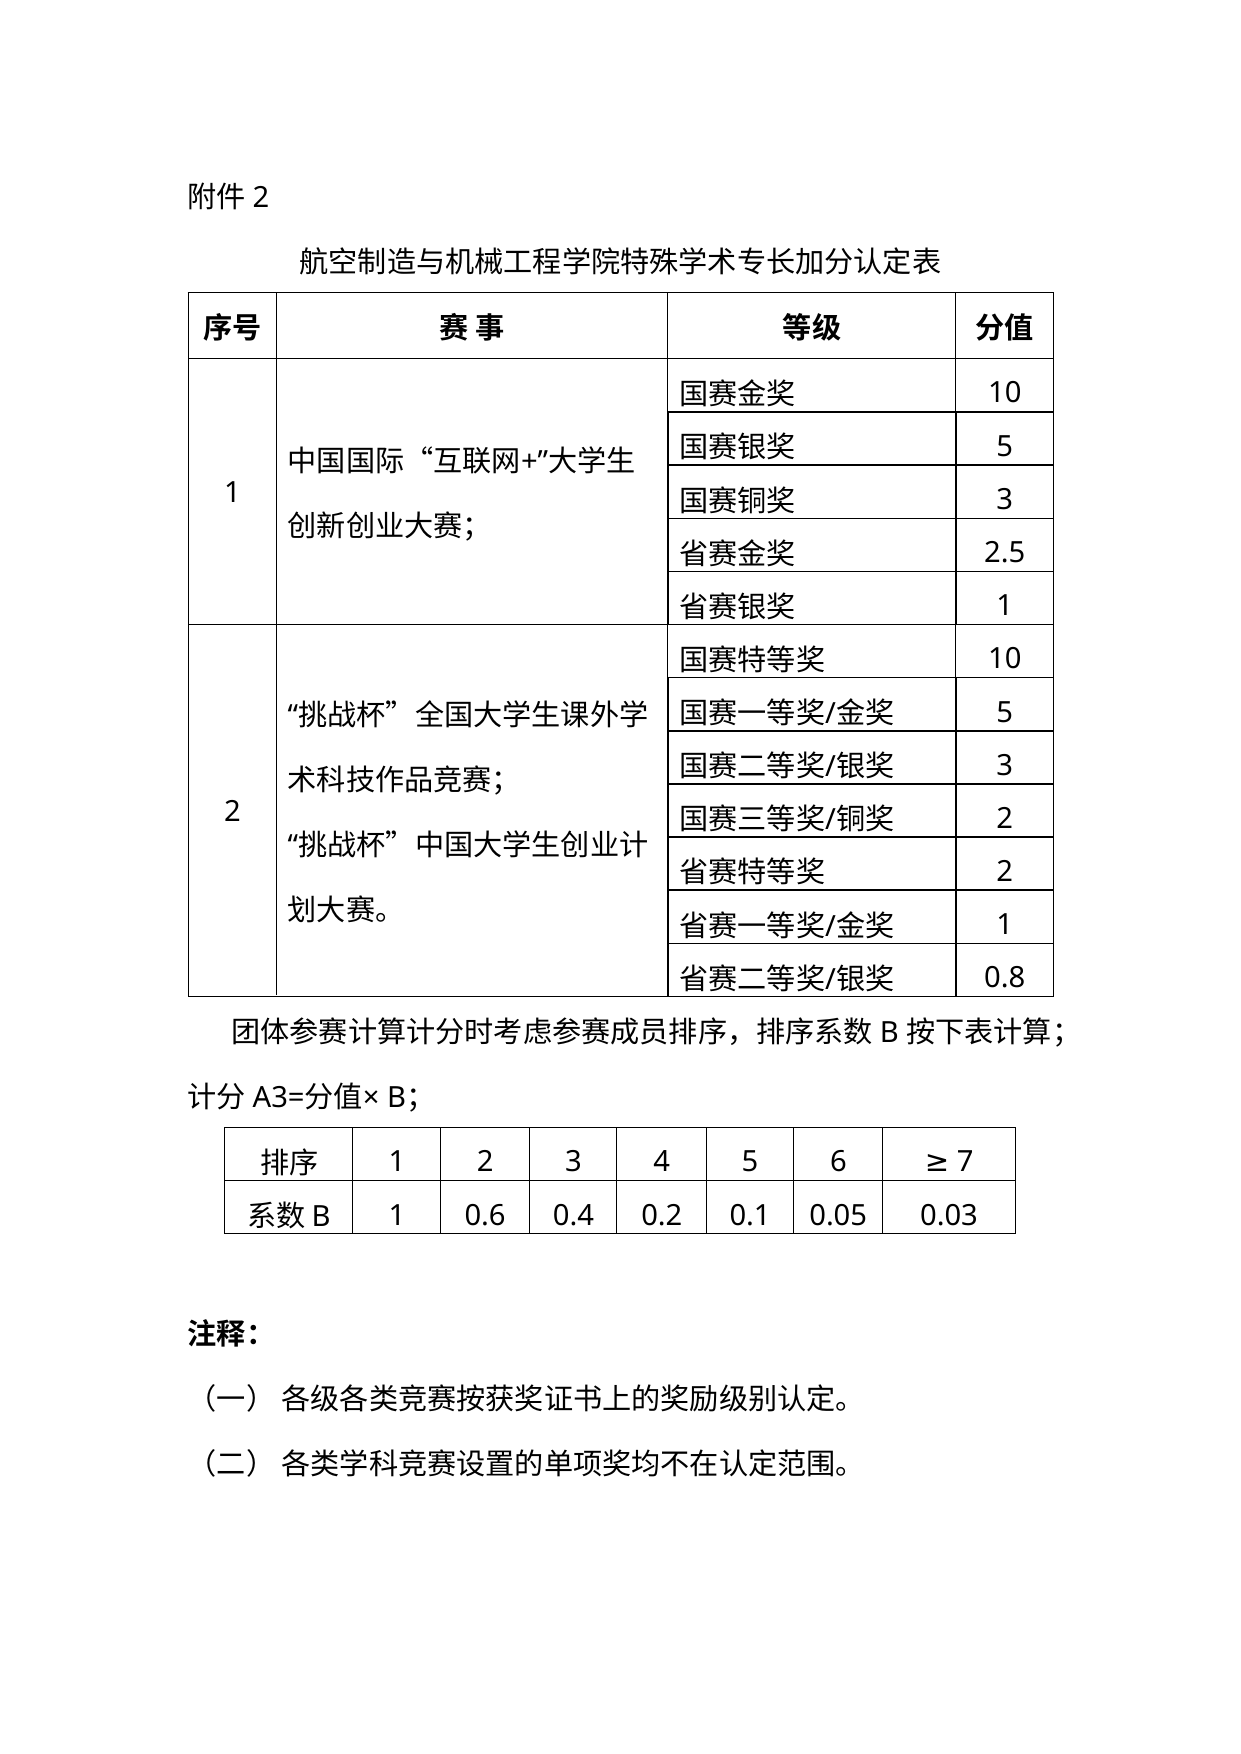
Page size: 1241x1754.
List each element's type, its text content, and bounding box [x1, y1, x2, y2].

table_header 等级 [668, 293, 955, 358]
text （一） 各级各类竞赛按获奖证书上的奖励级别认定。 [187, 1364, 1053, 1429]
table_cell 0.05 [794, 1181, 882, 1233]
table_cell 0.2 [617, 1181, 706, 1233]
text 附件 2 [187, 162, 1053, 227]
table_cell 省赛银奖 [669, 572, 955, 624]
table_cell 国赛二等奖/银奖 [669, 732, 955, 783]
table_cell 中国国际“互联网+”大学生创新创业大赛； [277, 359, 667, 624]
table_cell 0.6 [441, 1181, 529, 1233]
table_header 6 [794, 1128, 882, 1180]
table_cell 2 [957, 785, 1053, 836]
table_header 3 [530, 1128, 616, 1180]
table_cell 2.5 [957, 519, 1053, 571]
table_cell 1 [353, 1181, 440, 1233]
table_cell 0.1 [707, 1181, 793, 1233]
table_cell 省赛特等奖 [669, 838, 955, 889]
table_header 4 [617, 1128, 706, 1180]
table_cell 2 [957, 838, 1053, 889]
table_cell 2 [189, 625, 276, 996]
table_cell 0.03 [883, 1181, 1015, 1233]
table_cell 5 [957, 413, 1053, 464]
text 注释： [187, 1299, 1053, 1364]
table_header 2 [441, 1128, 529, 1180]
table_cell “挑战杯”全国大学生课外学术科技作品竞赛； “挑战杯”中国大学生创业计划大赛。 [276, 625, 667, 996]
table_cell 国赛银奖 [669, 413, 955, 464]
table_cell 省赛金奖 [669, 519, 955, 571]
table_cell 1 [957, 572, 1053, 624]
table_cell 1 [957, 891, 1053, 942]
table_cell 1 [189, 359, 276, 624]
table_header 排序 [225, 1128, 352, 1180]
table_cell 系数B [225, 1181, 352, 1233]
table_cell 10 [956, 625, 1053, 677]
table_cell 省赛一等奖/金奖 [669, 891, 955, 942]
table_header 5 [707, 1128, 793, 1180]
table_cell 国赛一等奖/金奖 [669, 678, 955, 730]
text 航空制造与机械工程学院特殊学术专长加分认定表 [187, 227, 1053, 292]
table_cell 国赛铜奖 [669, 466, 955, 517]
table_cell 0.8 [957, 944, 1053, 996]
table_header 1 [353, 1128, 440, 1180]
table_cell 5 [957, 678, 1053, 730]
table_header 赛 事 [277, 293, 667, 358]
table_cell 10 [956, 359, 1053, 411]
table_cell 3 [957, 732, 1053, 783]
table_header 分值 [956, 293, 1053, 358]
table_cell 国赛三等奖/铜奖 [669, 785, 955, 836]
text 团体参赛计算计分时考虑参赛成员排序，排序系数 B 按下表计算；计分 A3=分值× B； [187, 997, 1053, 1127]
table_cell 3 [957, 466, 1053, 517]
table_header ≥ 7 [883, 1128, 1015, 1180]
table_header 序号 [189, 293, 276, 358]
table_cell 省赛二等奖/银奖 [669, 944, 955, 996]
table_cell 国赛金奖 [668, 359, 955, 411]
text （二） 各类学科竞赛设置的单项奖均不在认定范围。 [187, 1429, 1053, 1494]
table_cell 国赛特等奖 [668, 625, 955, 677]
table_cell 0.4 [530, 1181, 616, 1233]
